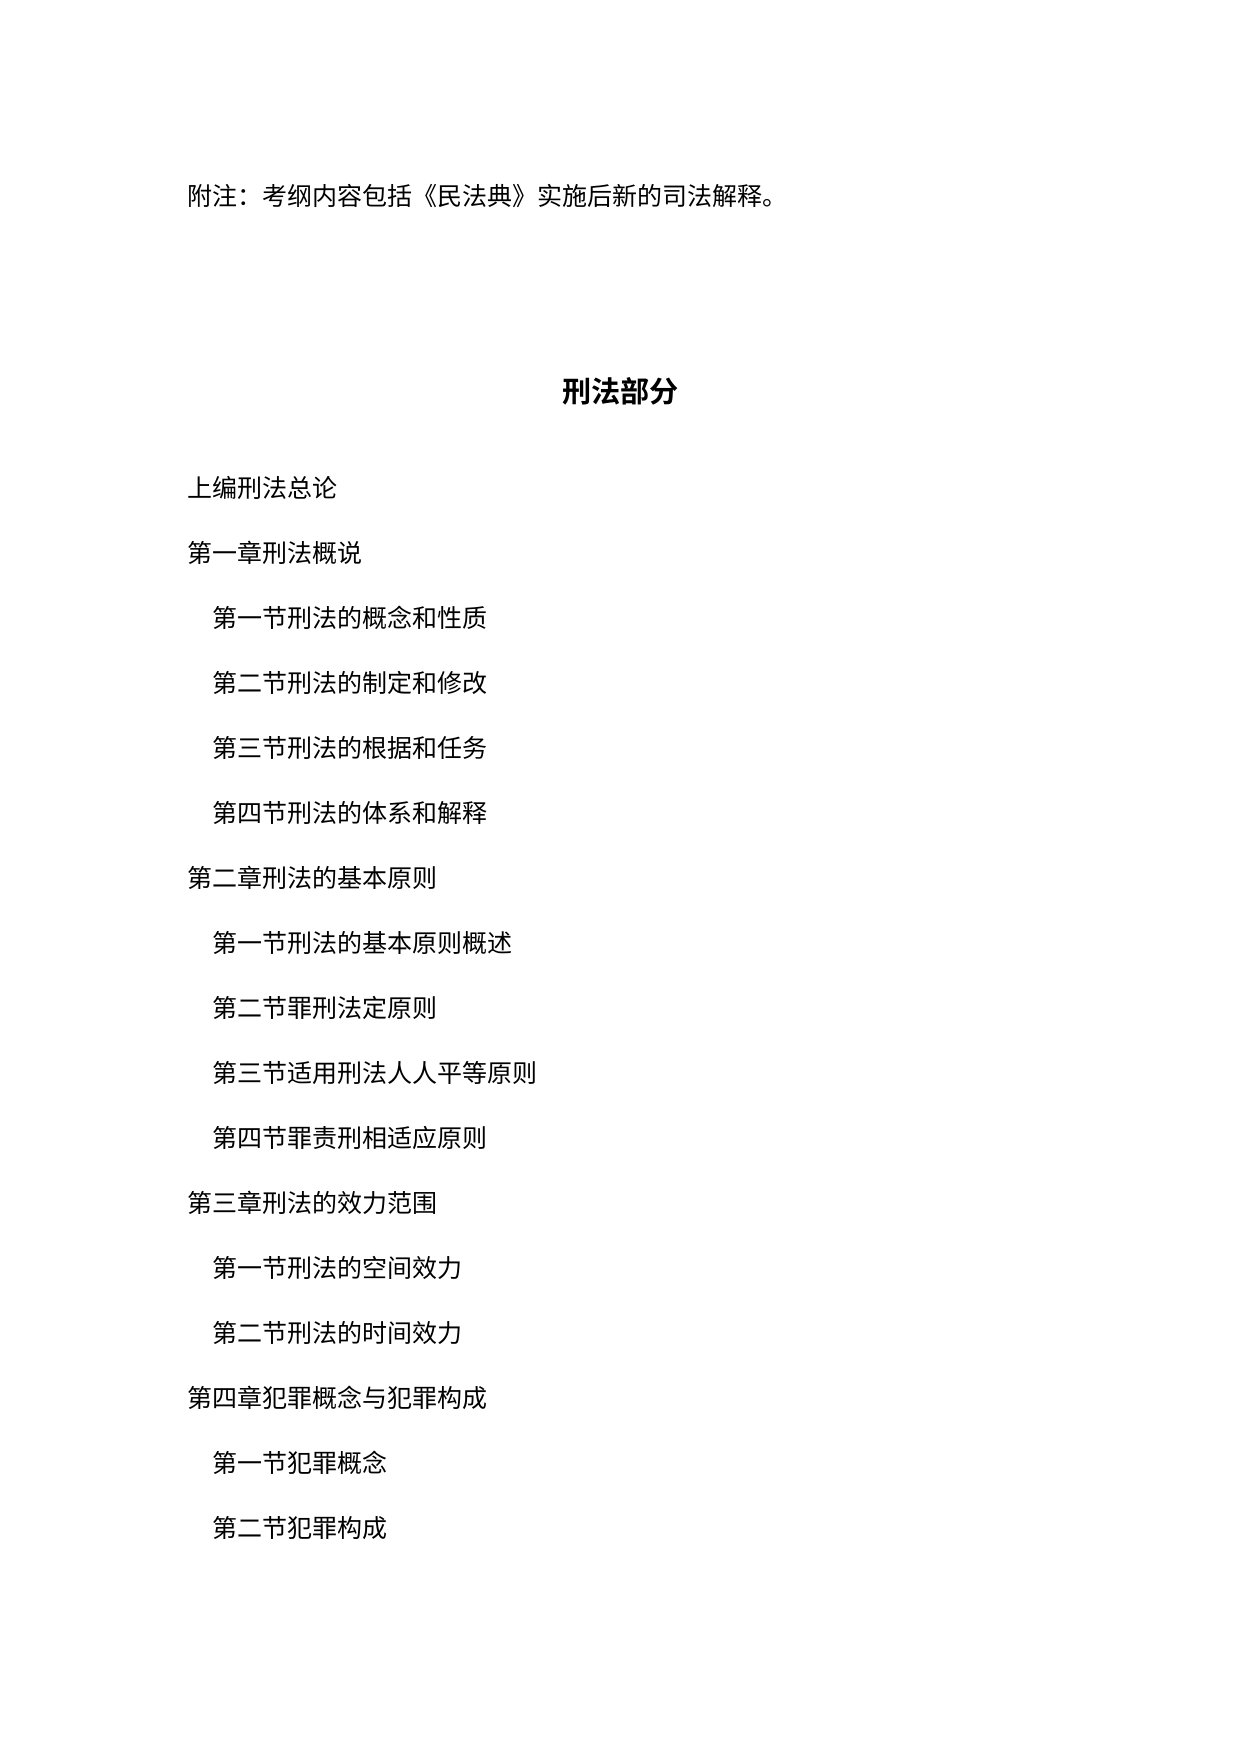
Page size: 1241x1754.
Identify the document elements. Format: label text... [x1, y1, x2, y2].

text 第一章刑法概说 [187, 519, 1053, 584]
text 第一节刑法的概念和性质 [187, 584, 1053, 649]
text 第二节刑法的时间效力 [187, 1299, 1053, 1364]
text 第一节犯罪概念 [187, 1429, 1053, 1494]
text 第二节刑法的制定和修改 [187, 649, 1053, 714]
text 第三章刑法的效力范围 [187, 1169, 1053, 1234]
text 上编刑法总论 [187, 454, 1053, 519]
text 第二节罪刑法定原则 [187, 974, 1053, 1039]
text 第一节刑法的空间效力 [187, 1234, 1053, 1299]
text 第一节刑法的基本原则概述 [187, 909, 1053, 974]
text 刑法部分 [187, 357, 1053, 422]
text 附注：考纲内容包括《民法典》实施后新的司法解释。 [187, 162, 1053, 227]
text 第四节刑法的体系和解释 [187, 779, 1053, 844]
text 第四节罪责刑相适应原则 [187, 1104, 1053, 1169]
text 第二节犯罪构成 [187, 1494, 1053, 1559]
text 第四章犯罪概念与犯罪构成 [187, 1364, 1053, 1429]
text 第二章刑法的基本原则 [187, 844, 1053, 909]
text 第三节适用刑法人人平等原则 [187, 1039, 1053, 1104]
text 第三节刑法的根据和任务 [187, 714, 1053, 779]
